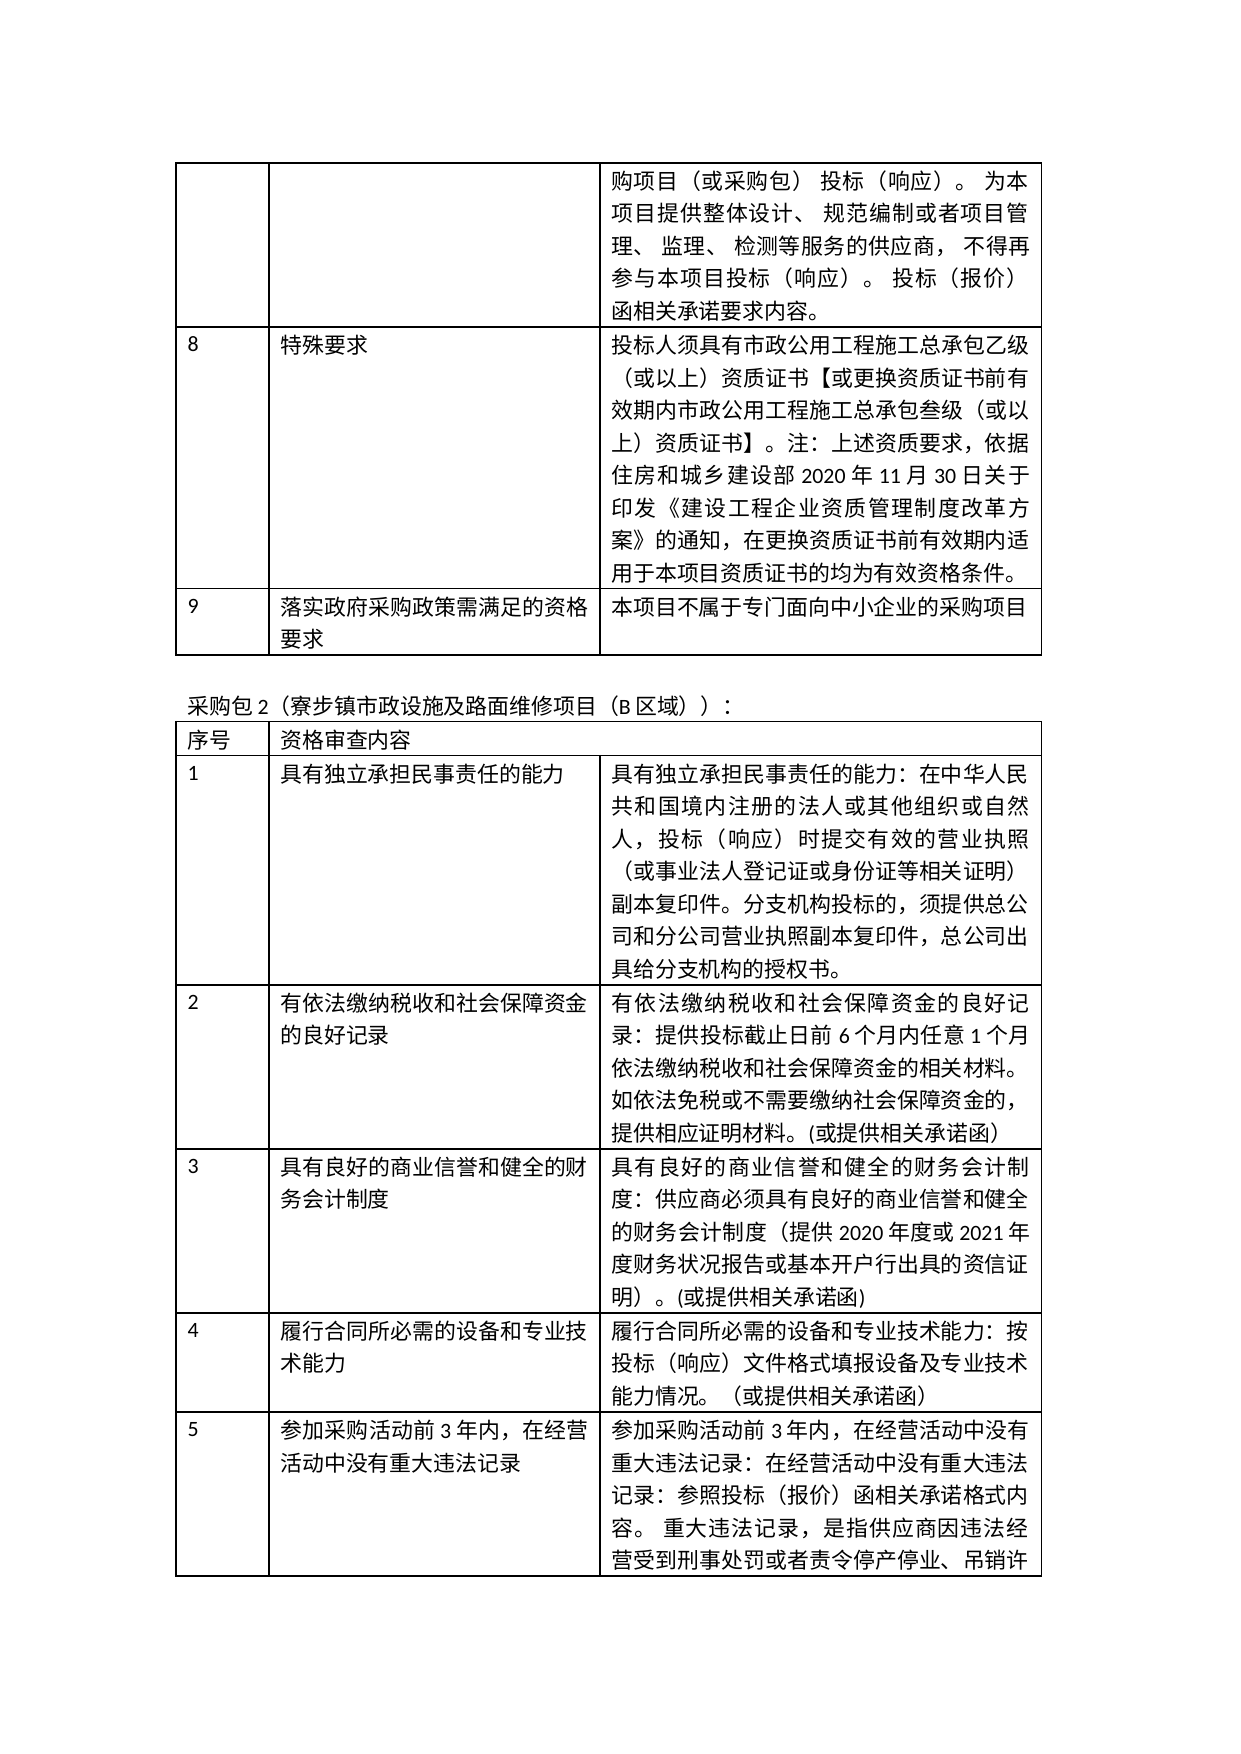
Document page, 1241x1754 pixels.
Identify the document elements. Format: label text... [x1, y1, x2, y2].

table_cell 履行合同所必需的设备和专业技术能力：按投标（响应）文件格式填报设备及专业技术能力情况。（或提供相关承诺函） [601, 1314, 1041, 1411]
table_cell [601, 1413, 1041, 1575]
table_cell 特殊要求 [270, 328, 599, 588]
table_cell 具有良好的商业信誉和健全的财务会计制度 [270, 1150, 599, 1312]
table_cell 具有良好的商业信誉和健全的财务会计制度：供应商必须具有良好的商业信誉和健全的财务会计制度（提供2020年度或2021年度财务状况报告或基本开户行出具的资信证明）。(或提供相关承诺函) [601, 1150, 1041, 1312]
table_header 资格审查内容 [270, 722, 1041, 755]
table_cell 5 [177, 1413, 268, 1575]
table_cell 落实政府采购政策需满足的资格要求 [270, 589, 599, 654]
table_cell 3 [177, 1150, 268, 1312]
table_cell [270, 164, 599, 326]
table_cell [601, 164, 1041, 326]
table_cell 9 [177, 589, 268, 654]
table_cell 本项目不属于专门面向中小企业的采购项目 [601, 589, 1041, 654]
table_cell 具有独立承担民事责任的能力 [270, 756, 599, 984]
table_cell 具有独立承担民事责任的能力：在中华人民共和国境内注册的法人或其他组织或自然人，投标（响应）时提交有效的营业执照（或事业法人登记证或身份证等相关证明） 副本复印件。分支机构投标的，须提供总公司和分公司营业执照副本复印件，总公司出具给分支机构的授权书。 [601, 756, 1041, 984]
table_cell 1 [177, 756, 268, 984]
table_cell 履行合同所必需的设备和专业技术能力 [270, 1314, 599, 1411]
table_cell 有依法缴纳税收和社会保障资金的良好记录：提供投标截止日前6个月内任意1个月依法缴纳税收和社会保障资金的相关材料。如依法免税或不需要缴纳社会保障资金的， 提供相应证明材料。(或提供相关承诺函） [601, 986, 1041, 1148]
table_cell 有依法缴纳税收和社会保障资金的良好记录 [270, 986, 599, 1148]
table_cell 8 [177, 328, 268, 588]
table_cell 2 [177, 986, 268, 1148]
text 采购包2（寮步镇市政设施及路面维修项目（B区域））： [187, 688, 1053, 721]
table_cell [270, 1413, 599, 1575]
table_header 序号 [177, 722, 268, 755]
table_cell 投标人须具有市政公用工程施工总承包乙级（或以上）资质证书【或更换资质证书前有效期内市政公用工程施工总承包叁级（或以上）资质证书】。注：上述资质要求，依据住房和城乡建设部2020年11月30日关于印发《建设工程企业资质管理制度改革方案》的通知，在更换资质证书前有效期内适用于本项目资质证书的均为有效资格条件。 [601, 328, 1041, 588]
table_cell 7 [177, 164, 268, 326]
table_cell 4 [177, 1314, 268, 1411]
